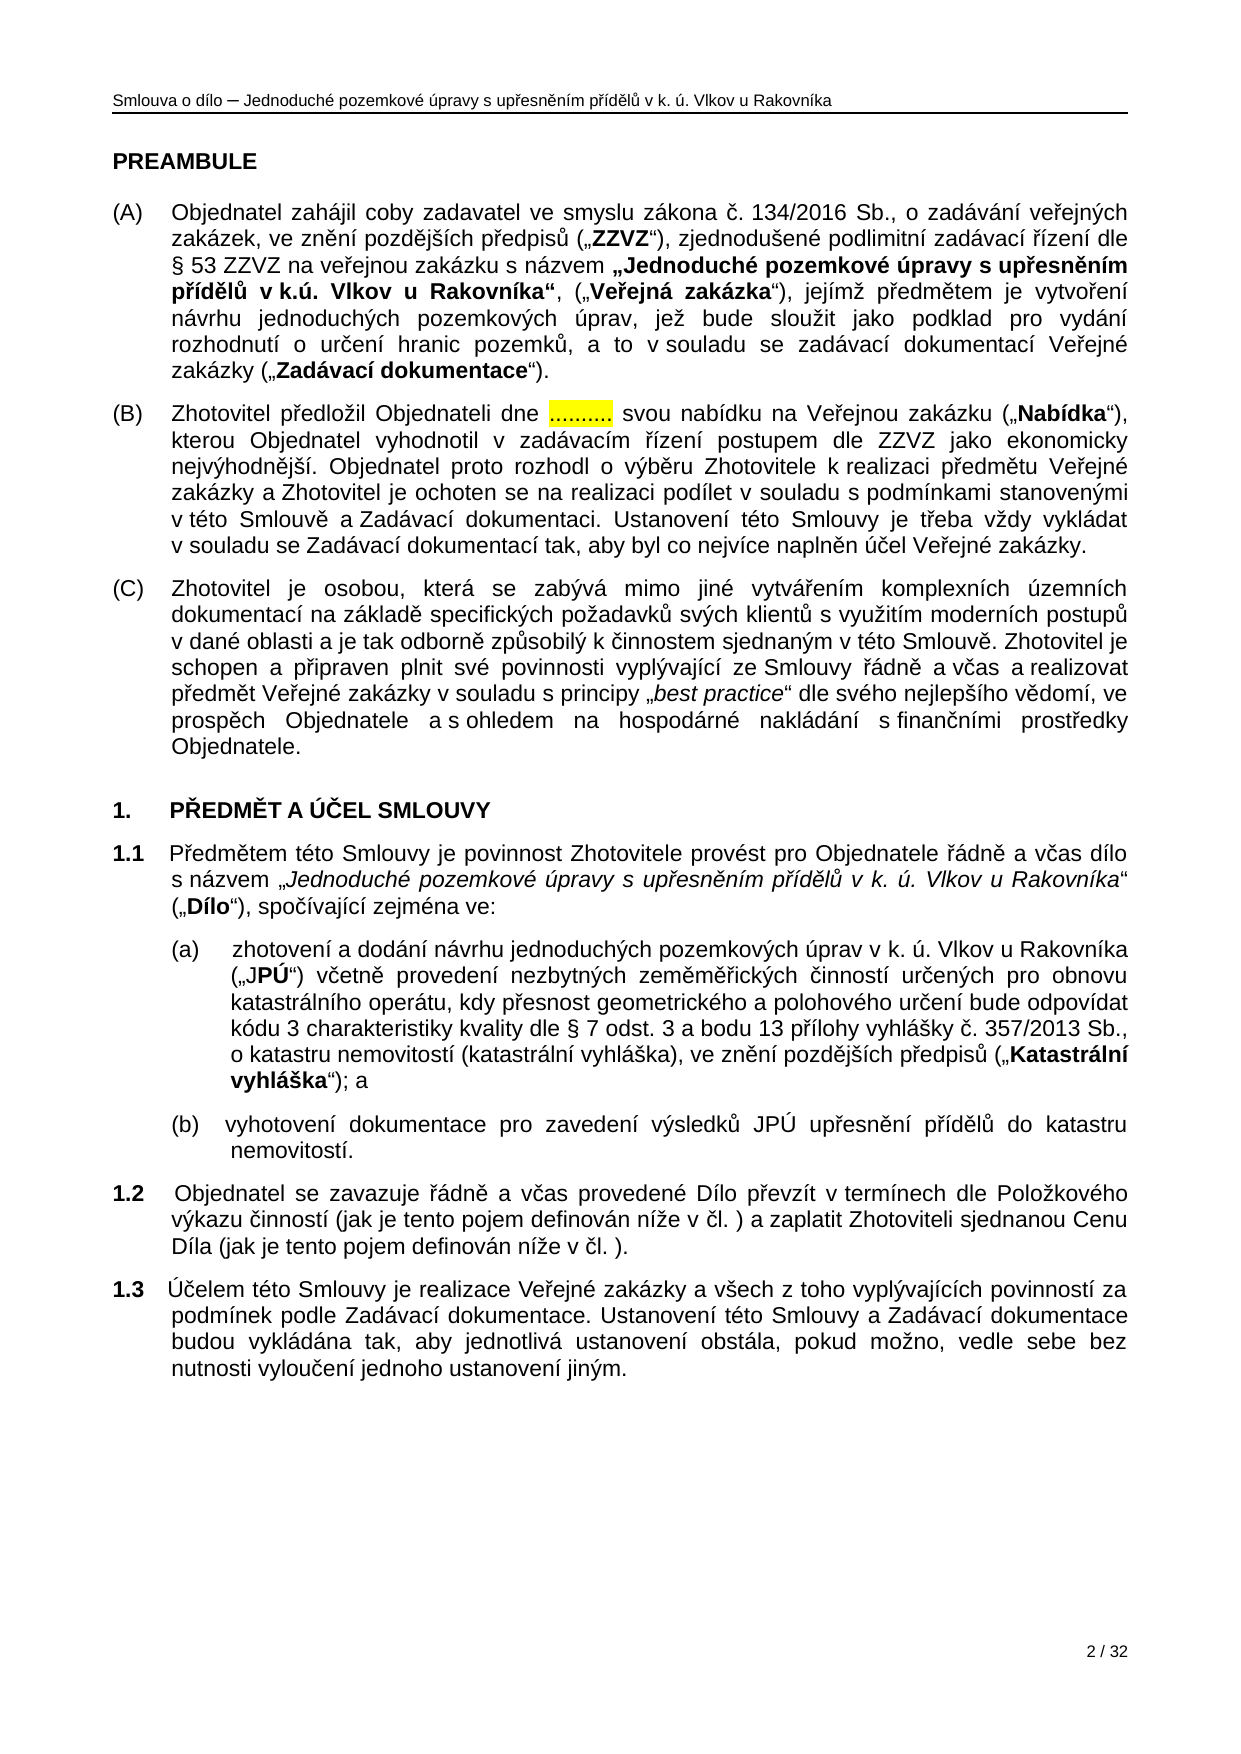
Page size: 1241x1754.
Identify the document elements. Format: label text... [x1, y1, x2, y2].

text Objednatel zahájil coby zadavatel ve smyslu zákona č. 134/2016 Sb., o zadávání veřejných zakázek, ve znění pozdějších předpisů („ZZVZ“), zjednodušené podlimitní zadávací řízení dle § 53 ZZVZ na veřejnou zakázku s názvem „Jednoduché pozemkové úpravy s upřesněním přídělů v k.ú. Vlkov u Rakovníka“, („Veřejná zakázka“), jejímž předmětem je vytvoření návrhu jednoduchých pozemkových úprav, jež bude sloužit jako podklad pro vydání rozhodnutí o určení hranic pozemků, a to v souladu se zadávací dokumentací Veřejné zakázky („Zadávací dokumentace“). [112, 199, 1128, 383]
text 1.2 Objednatel se zavazuje řádně a včas provedené Dílo převzít v termínech dle Položkového výkazu činností (jak je tento pojem definován níže v čl. 2.1) a zaplatit Zhotoviteli sjednanou Cenu Díla (jak je tento pojem definován níže v čl. 3). [112, 1180, 1128, 1259]
text Zhotovitel je osobou, která se zabývá mimo jiné vytvářením komplexních územních dokumentací na základě specifických požadavků svých klientů s využitím moderních postupů v dané oblasti a je tak odborně způsobilý k činnostem sjednaným v této Smlouvě. Zhotovitel je schopen a připraven plnit své povinnosti vyplývající ze Smlouvy řádně a včas a realizovat předmět Veřejné zakázky v souladu s principy „best practice“ dle svého nejlepšího vědomí, ve prospěch Objednatele a s ohledem na hospodárné nakládání s finančními prostředky Objednatele. [112, 575, 1128, 759]
subtitle Preambule [112, 148, 1128, 174]
text Zhotovitel předložil Objednateli dne .......... svou nabídku na Veřejnou zakázku („Nabídka“), kterou Objednatel vyhodnotil v zadávacím řízení postupem dle ZZVZ jako ekonomicky nejvýhodnější. Objednatel proto rozhodl o výběru Zhotovitele k realizaci předmětu Veřejné zakázky a Zhotovitel je ochoten se na realizaci podílet v souladu s podmínkami stanovenými v této Smlouvě a Zadávací dokumentaci. Ustanovení této Smlouvy je třeba vždy vykládat v souladu se Zadávací dokumentací tak, aby byl co nejvíce naplněn účel Veřejné zakázky. [112, 400, 1128, 558]
text 1. Předmět a účel smlouvy [112, 797, 1128, 823]
text (a) zhotovení a dodání návrhu jednoduchých pozemkových úprav v k. ú. Vlkov u Rakovníka („JPÚ“) včetně provedení nezbytných zeměměřických činností určených pro obnovu katastrálního operátu, kdy přesnost geometrického a polohového určení bude odpovídat kódu 3 charakteristiky kvality dle § 7 odst. 3 a bodu 13 přílohy vyhlášky č. 357/2013 Sb., o katastru nemovitostí (katastrální vyhláška), ve znění pozdějších předpisů („Katastrální vyhláška“); a [171, 936, 1128, 1094]
text (b) vyhotovení dokumentace pro zavedení výsledků JPÚ upřesnění přídělů do katastru nemovitostí. [171, 1111, 1128, 1163]
text 1.1 Předmětem této Smlouvy je povinnost Zhotovitele provést pro Objednatele řádně a včas dílo s názvem „Jednoduché pozemkové úpravy s upřesněním přídělů v k. ú. Vlkov u Rakovníka“ („Dílo“), spočívající zejména ve: [112, 840, 1128, 919]
text 1.3 Účelem této Smlouvy je realizace Veřejné zakázky a všech z toho vyplývajících povinností za podmínek podle Zadávací dokumentace. Ustanovení této Smlouvy a Zadávací dokumentace budou vykládána tak, aby jednotlivá ustanovení obstála, pokud možno, vedle sebe bez nutnosti vyloučení jednoho ustanovení jiným. [112, 1276, 1128, 1381]
